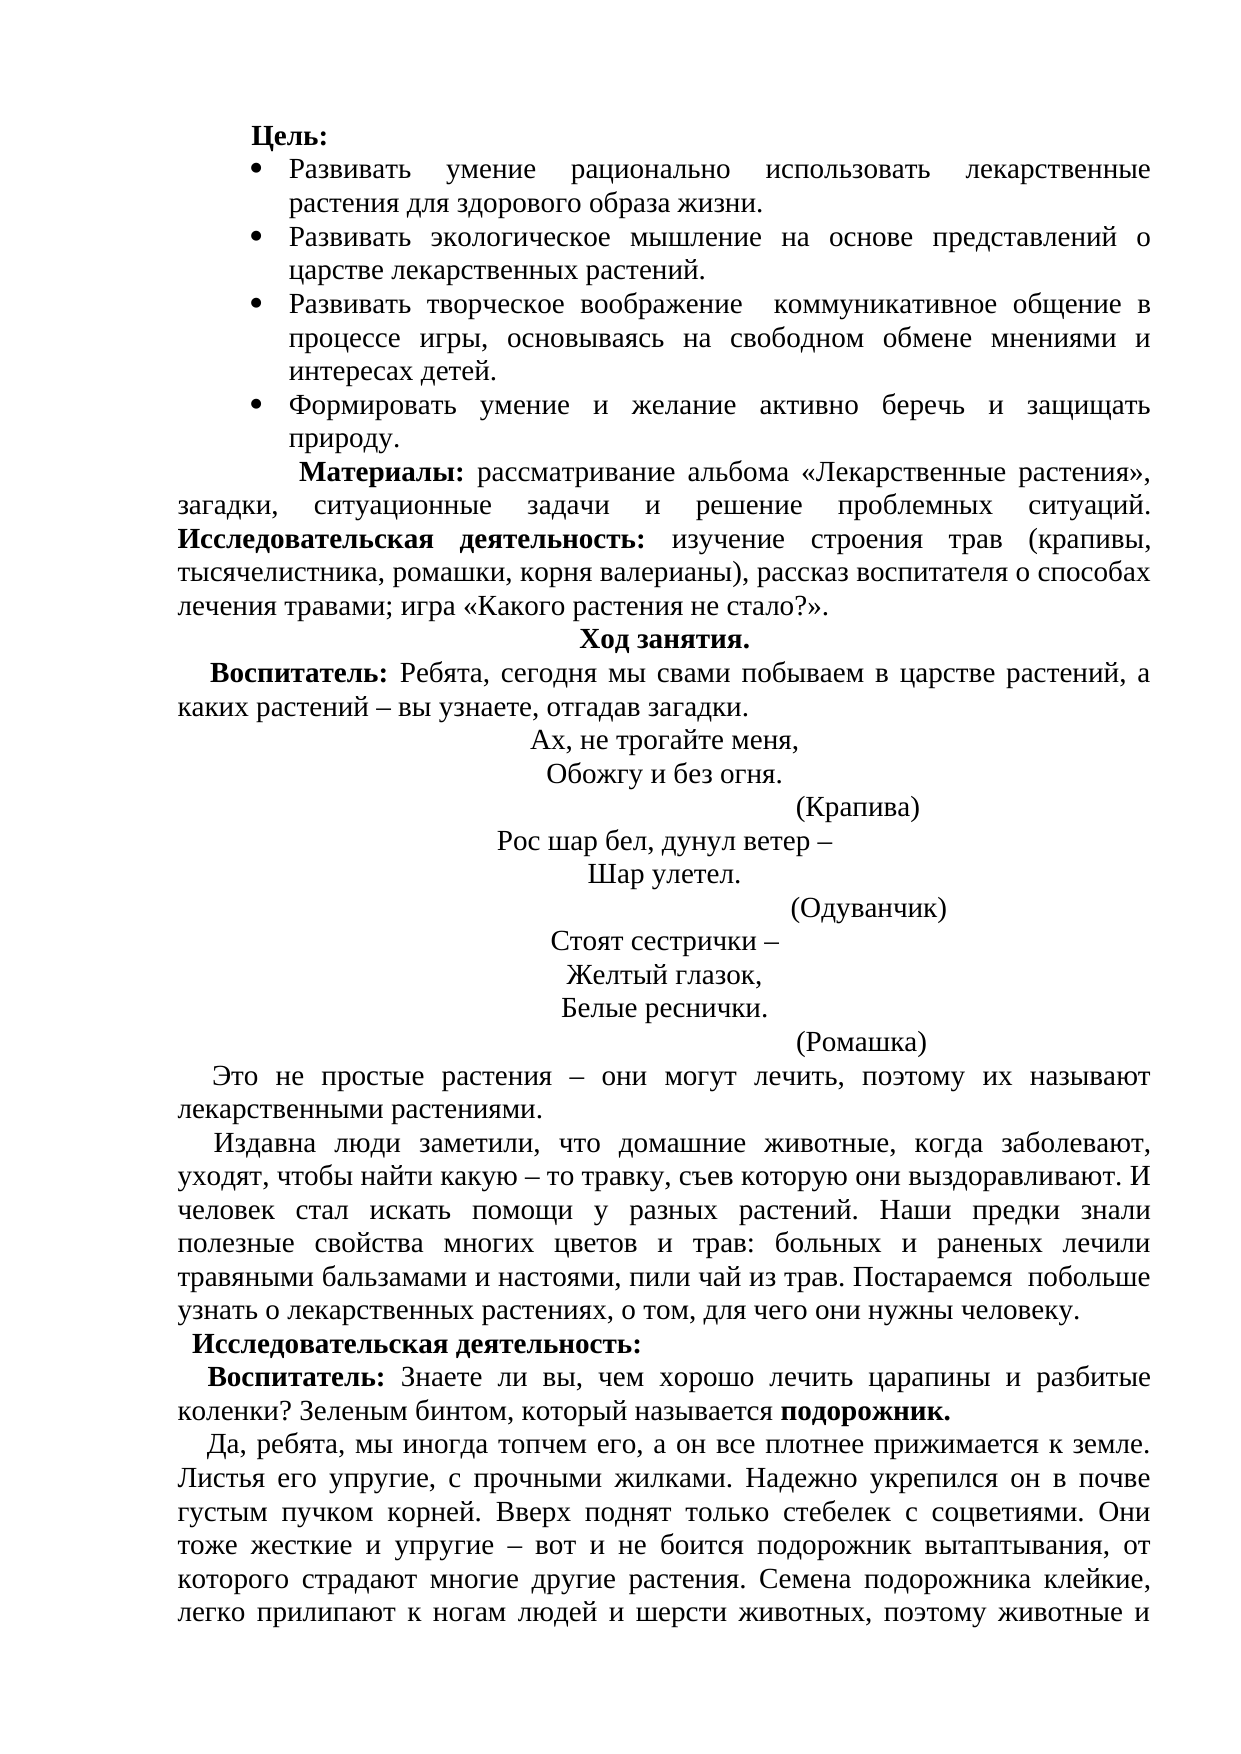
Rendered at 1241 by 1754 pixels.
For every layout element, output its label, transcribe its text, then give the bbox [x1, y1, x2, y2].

text Издавна люди заметили, что домашние животные, когда заболевают, уходят, чтобы найти какую – то травку, съев которую они выздоравливают. И человек стал искать помощи у разных растений. Наши предки знали полезные свойства многих цветов и трав: больных и раненых лечили травяными бальзамами и настоями, пили чай из трав. Постараемся побольше узнать о лекарственных растениях, о том, для чего они нужны человеку. [177, 1125, 1152, 1326]
text Воспитатель: Ребята, сегодня мы свами побываем в царстве растений, а каких растений – вы узнаете, отгадав загадки. [177, 655, 1152, 722]
text Это не простые растения – они могут лечить, поэтому их называют лекарственными растениями. [177, 1058, 1152, 1125]
list Развивать умение рационально использовать лекарственные растения для здорового образа жизни. [251, 152, 1152, 219]
text Рос шар бел, дунул ветер – [177, 823, 1152, 856]
text Воспитатель: Знаете ли вы, чем хорошо лечить царапины и разбитые коленки? Зеленым бинтом, который называется подорожник. [177, 1359, 1152, 1427]
list Развивать экологическое мышление на основе представлений о царстве лекарственных растений. [251, 219, 1152, 286]
text Желтый глазок, [177, 957, 1152, 991]
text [177, 1427, 1152, 1628]
text Стоят сестрички – [177, 923, 1152, 957]
text Шар улетел. [177, 856, 1152, 890]
text (Ромашка) [177, 1024, 1152, 1058]
text Материалы: рассматривание альбома «Лекарственные растения», загадки, ситуационные задачи и решение проблемных ситуаций. Исследовательская деятельность: изучение строения трав (крапивы, тысячелистника, ромашки, корня валерианы), рассказ воспитателя о способах лечения травами; игра «Какого растения не стало?». [177, 454, 1152, 622]
text Исследовательская деятельность: [177, 1326, 1152, 1359]
text Обожгу и без огня. [177, 756, 1152, 789]
text Ах, не трогайте меня, [177, 722, 1152, 756]
list Формировать умение и желание активно беречь и защищать природу. [251, 387, 1152, 454]
text (Крапива) [177, 789, 1152, 823]
text Цель: [177, 118, 1152, 152]
list Развивать творческое воображение коммуникативное общение в процессе игры, основываясь на свободном обмене мнениями и интересах детей. [251, 286, 1152, 387]
text (Одуванчик) [177, 890, 1152, 923]
text Белые реснички. [177, 991, 1152, 1024]
text Ход занятия. [177, 622, 1152, 655]
